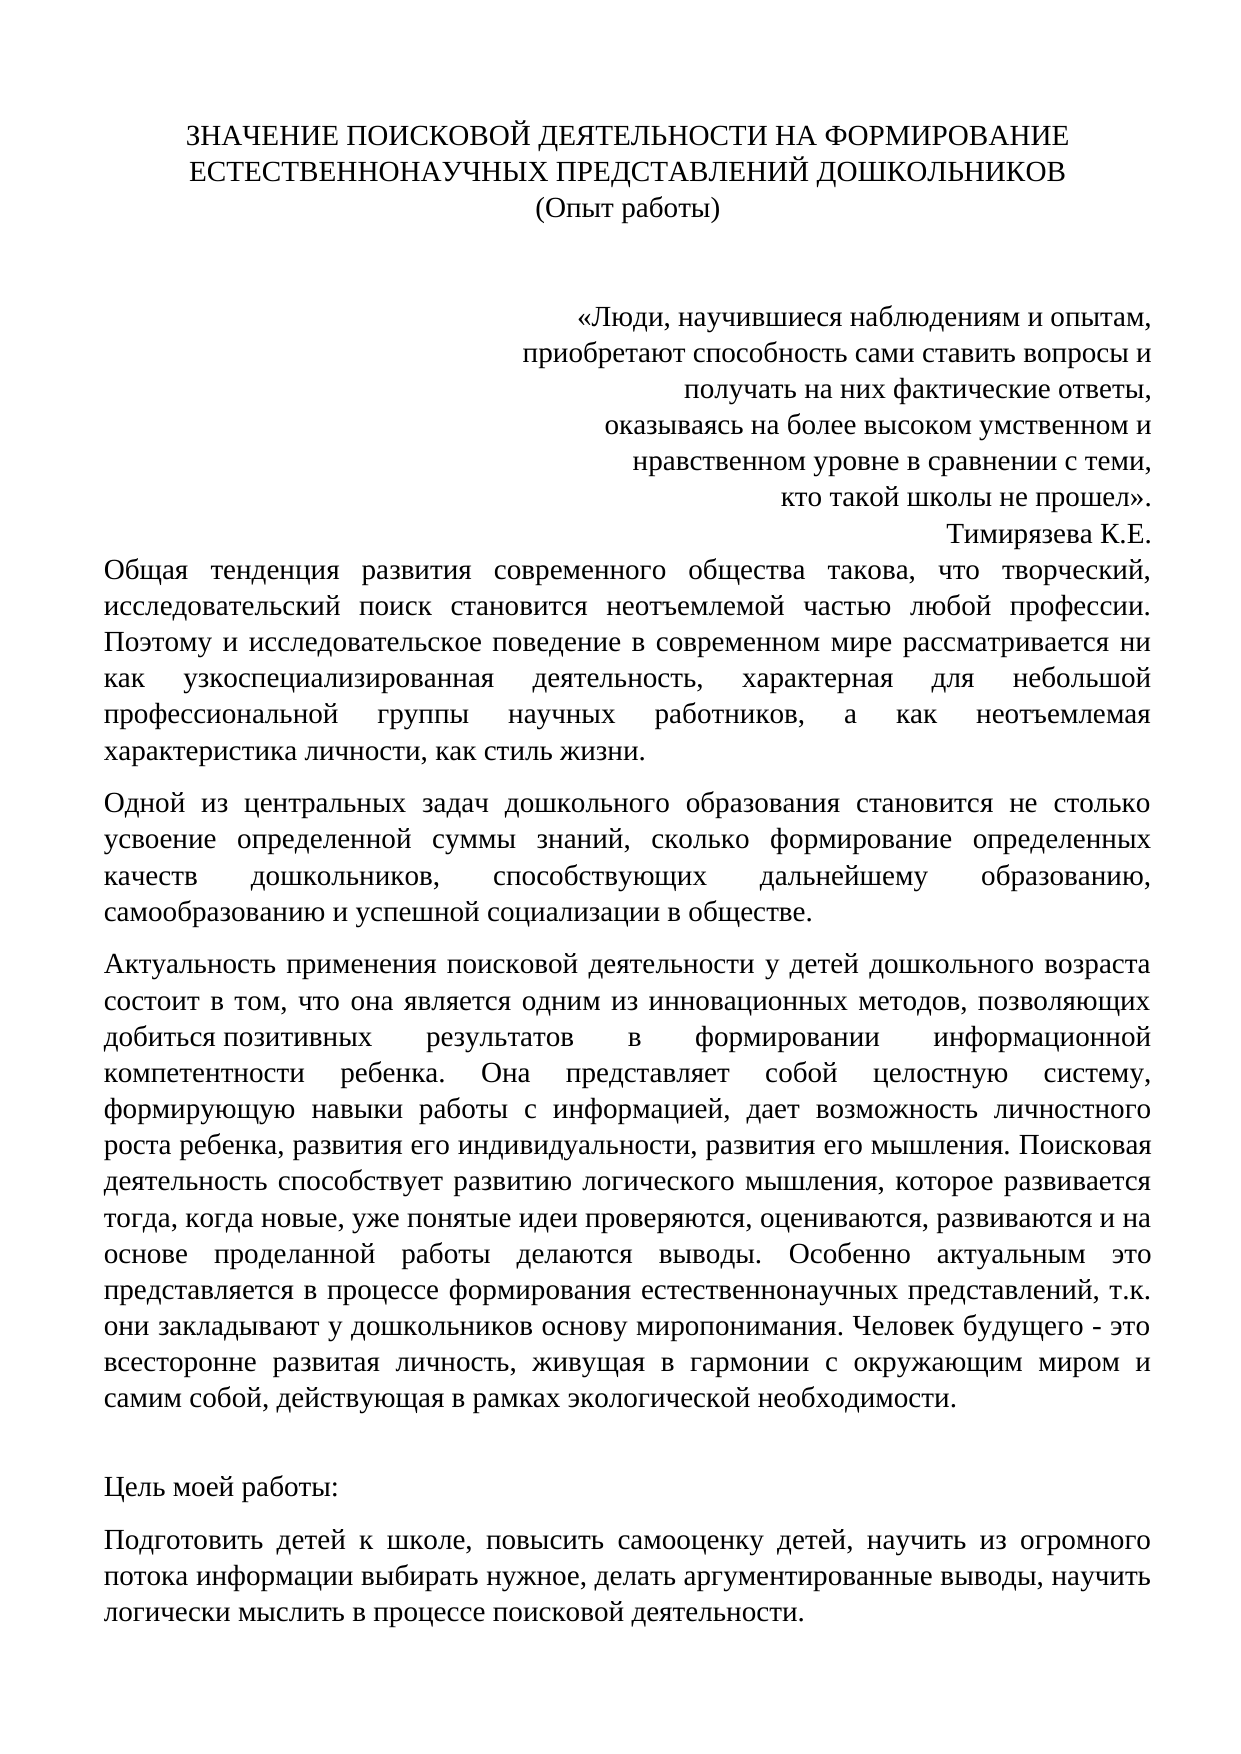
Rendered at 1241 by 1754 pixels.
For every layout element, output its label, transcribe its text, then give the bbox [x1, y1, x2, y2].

text кто такой школы не прошел». [103, 479, 1152, 513]
text приобретают способность сами ставить вопросы и [103, 335, 1152, 368]
text Актуальность применения поисковой деятельности у детей дошкольного возраста состоит в том, что она является одним из инновационных методов, позволяющих добиться позитивных результатов в формировании информационной компетентности ребенка. Она представляет собой целостную систему, формирующую навыки работы с информацией, дает возможность личностного роста ребенка, развития его индивидуальности, развития его мышления. Поисковая деятельность способствует развитию логического мышления, которое развивается тогда, когда новые, уже понятые идеи проверяются, оцениваются, развиваются и на основе проделанной работы делаются выводы. Особенно актуальным это представляется в процессе формирования естественнонаучных представлений, т.к. они закладывают у дошкольников основу миропонимания. Человек будущего - это всесторонне развитая личность, живущая в гармонии с окружающим миром и самим собой, действующая в рамках экологической необходимости. [103, 947, 1152, 1414]
text получать на них фактические ответы, [103, 371, 1152, 405]
text «Люди, научившиеся наблюдениям и опытам, [103, 299, 1152, 332]
text Общая тенденция развития современного общества такова, что творческий, исследовательский поиск становится неотъемлемой частью любой профессии. Поэтому и исследовательское поведение в современном мире рассматривается ни как узкоспециализированная деятельность, характерная для небольшой профессиональной группы научных работников, а как неотъемлемая характеристика личности, как стиль жизни. [103, 552, 1152, 766]
text нравственном уровне в сравнении с теми, [103, 443, 1152, 477]
text Подготовить детей к школе, повысить самооценку детей, научить из огромного потока информации выбирать нужное, делать аргументированные выводы, научить логически мыслить в процессе поисковой деятельности. [103, 1522, 1152, 1628]
text ЗНАЧЕНИЕ ПОИСКОВОЙ ДЕЯТЕЛЬНОСТИ НА ФОРМИРОВАНИЕ ЕСТЕСТВЕННОНАУЧНЫХ ПРЕДСТАВЛЕНИЙ ДОШКОЛЬНИКОВ [103, 118, 1152, 188]
text Цель моей работы: [103, 1469, 1152, 1503]
text (Опыт работы) [103, 190, 1152, 224]
text оказываясь на более высоком умственном и [103, 407, 1152, 441]
text Одной из центральных задач дошкольного образования становится не столько усвоение определенной суммы знаний, сколько формирование определенных качеств дошкольников, способствующих дальнейшему образованию, самообразованию и успешной социализации в обществе. [103, 785, 1152, 927]
text Тимирязева К.Е. [103, 516, 1152, 549]
